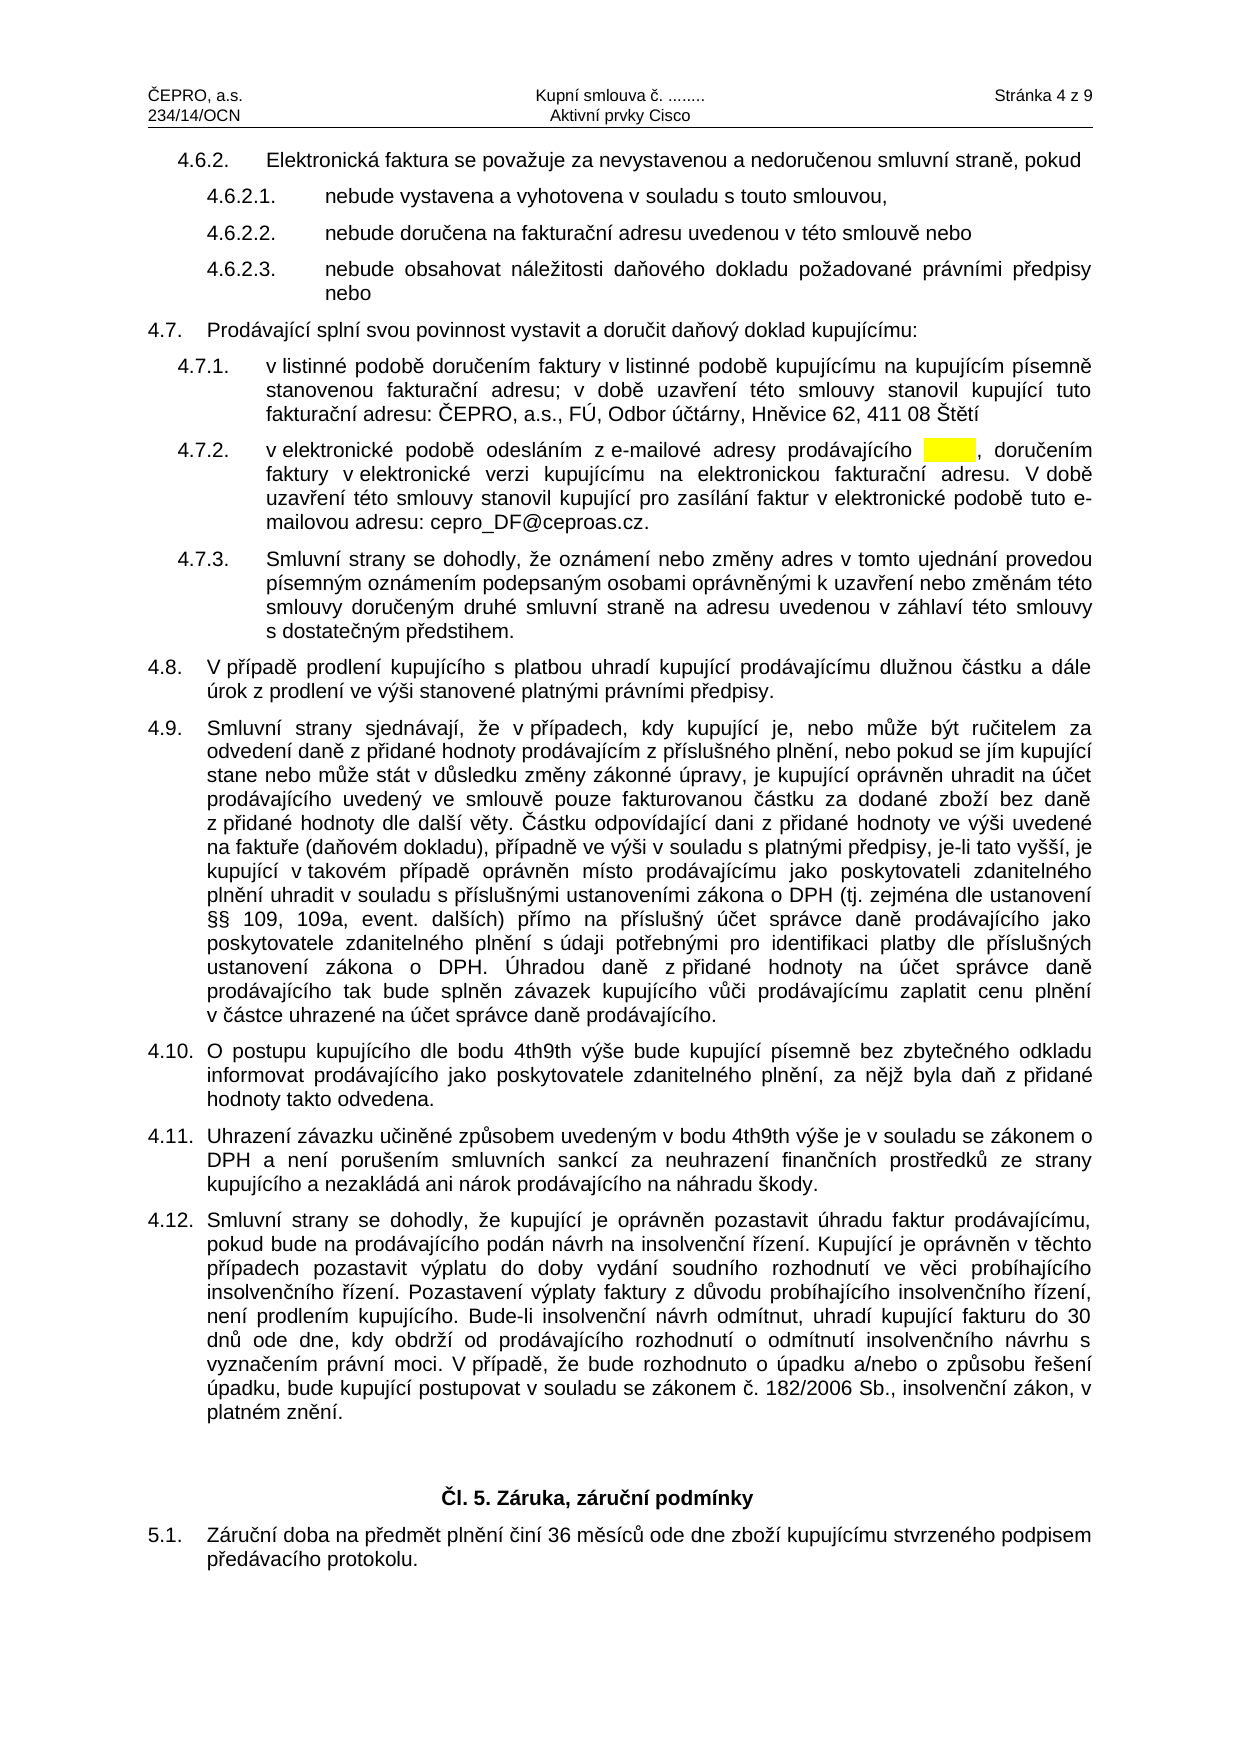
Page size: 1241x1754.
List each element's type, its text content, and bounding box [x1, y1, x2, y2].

text Smluvní strany se dohodly, že kupující je oprávněn pozastavit úhradu faktur prodávajícímu, pokud bude na prodávajícího podán návrh na insolvenční řízení. Kupující je oprávněn v těchto případech pozastavit výplatu do doby vydání soudního rozhodnutí ve věci probíhajícího insolvenčního řízení. Pozastavení výplaty faktury z důvodu probíhajícího insolvenčního řízení, není prodlením kupujícího. Bude-li insolvenční návrh odmítnut, uhradí kupující fakturu do 30 dnů ode dne, kdy obdrží od prodávajícího rozhodnutí o odmítnutí insolvenčního návrhu s vyznačením právní moci. V případě, že bude rozhodnuto o úpadku a/nebo o způsobu řešení úpadku, bude kupující postupovat v souladu se zákonem č. 182/2006 Sb., insolvenční zákon, v platném znění. [148, 1208, 1093, 1424]
text Elektronická faktura se považuje za nevystavenou a nedoručenou smluvní straně, pokud [177, 148, 1093, 172]
text nebude obsahovat náležitosti daňového dokladu požadované právními předpisy nebo [207, 257, 1093, 305]
text Prodávající splní svou povinnost vystavit a doručit daňový doklad kupujícímu: [148, 317, 1093, 341]
text Uhrazení závazku učiněné způsobem uvedeným v bodu 4.9 výše je v souladu se zákonem o DPH a není porušením smluvních sankcí za neuhrazení finančních prostředků ze strany kupujícího a nezakládá ani nárok prodávajícího na náhradu škody. [148, 1124, 1093, 1196]
text O postupu kupujícího dle bodu 4.9 výše bude kupující písemně bez zbytečného odkladu informovat prodávajícího jako poskytovatele zdanitelného plnění, za nějž byla daň z přidané hodnoty takto odvedena. [148, 1039, 1093, 1111]
text Smluvní strany se dohodly, že oznámení nebo změny adres v tomto ujednání provedou písemným oznámením podepsaným osobami oprávněnými k uzavření nebo změnám této smlouvy doručeným druhé smluvní straně na adresu uvedenou v záhlaví této smlouvy s dostatečným předstihem. [177, 547, 1093, 642]
text Záruka, záruční podmínky [102, 1486, 1093, 1510]
text nebude doručena na fakturační adresu uvedenou v této smlouvě nebo [207, 221, 1093, 244]
text V případě prodlení kupujícího s platbou uhradí kupující prodávajícímu dlužnou částku a dále úrok z prodlení ve výši stanovené platnými právními předpisy. [148, 655, 1093, 703]
text Smluvní strany sjednávají, že v případech, kdy kupující je, nebo může být ručitelem za odvedení daně z přidané hodnoty prodávajícím z příslušného plnění, nebo pokud se jím kupující stane nebo může stát v důsledku změny zákonné úpravy, je kupující oprávněn uhradit na účet prodávajícího uvedený ve smlouvě pouze fakturovanou částku za dodané zboží bez daně z přidané hodnoty dle další věty. Částku odpovídající dani z přidané hodnoty ve výši uvedené na faktuře (daňovém dokladu), případně ve výši v souladu s platnými předpisy, je-li tato vyšší, je kupující v takovém případě oprávněn místo prodávajícímu jako poskytovateli zdanitelného plnění uhradit v souladu s příslušnými ustanoveními zákona o DPH (tj. zejména dle ustanovení §§ 109, 109a, event. dalších) přímo na příslušný účet správce daně prodávajícího jako poskytovatele zdanitelného plnění s údaji potřebnými pro identifikaci platby dle příslušných ustanovení zákona o DPH. Úhradou daně z přidané hodnoty na účet správce daně prodávajícího tak bude splněn závazek kupujícího vůči prodávajícímu zaplatit cenu plnění v částce uhrazené na účet správce daně prodávajícího. [148, 715, 1093, 1027]
text nebude vystavena a vyhotovena v souladu s touto smlouvou, [207, 184, 1093, 208]
text v elektronické podobě odesláním z e-mailové adresy prodávajícího , doručením faktury v elektronické verzi kupujícímu na elektronickou fakturační adresu. V době uzavření této smlouvy stanovil kupující pro zasílání faktur v elektronické podobě tuto e-mailovou adresu: cepro_DF@ceproas.cz. [177, 438, 1093, 534]
text Záruční doba na předmět plnění činí 36 měsíců ode dne zboží kupujícímu stvrzeného podpisem předávacího protokolu. [148, 1523, 1093, 1571]
text v listinné podobě doručením faktury v listinné podobě kupujícímu na kupujícím písemně stanovenou fakturační adresu; v době uzavření této smlouvy stanovil kupující tuto fakturační adresu: ČEPRO, a.s., FÚ, Odbor účtárny, Hněvice 62, 411 08 Štětí [177, 354, 1093, 426]
